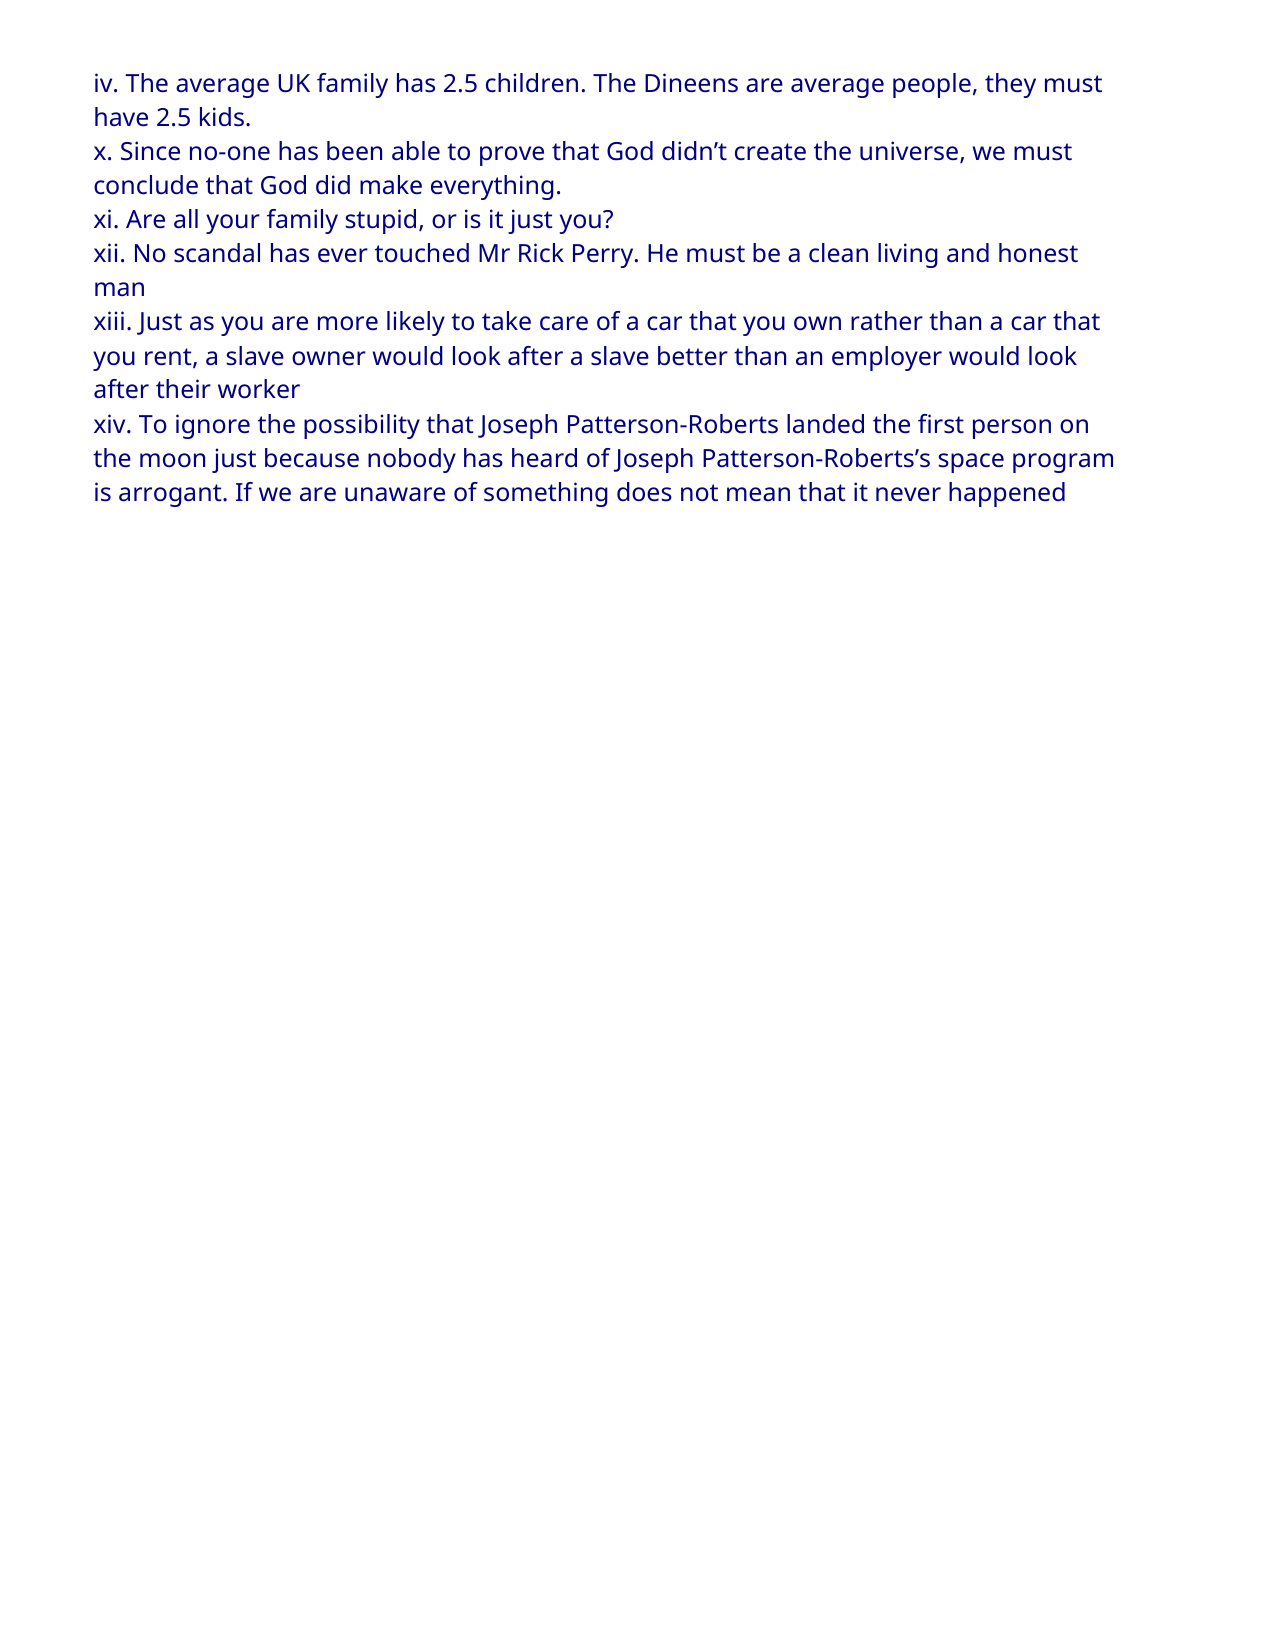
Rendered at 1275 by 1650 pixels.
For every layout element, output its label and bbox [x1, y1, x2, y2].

text [93, 66, 1125, 536]
